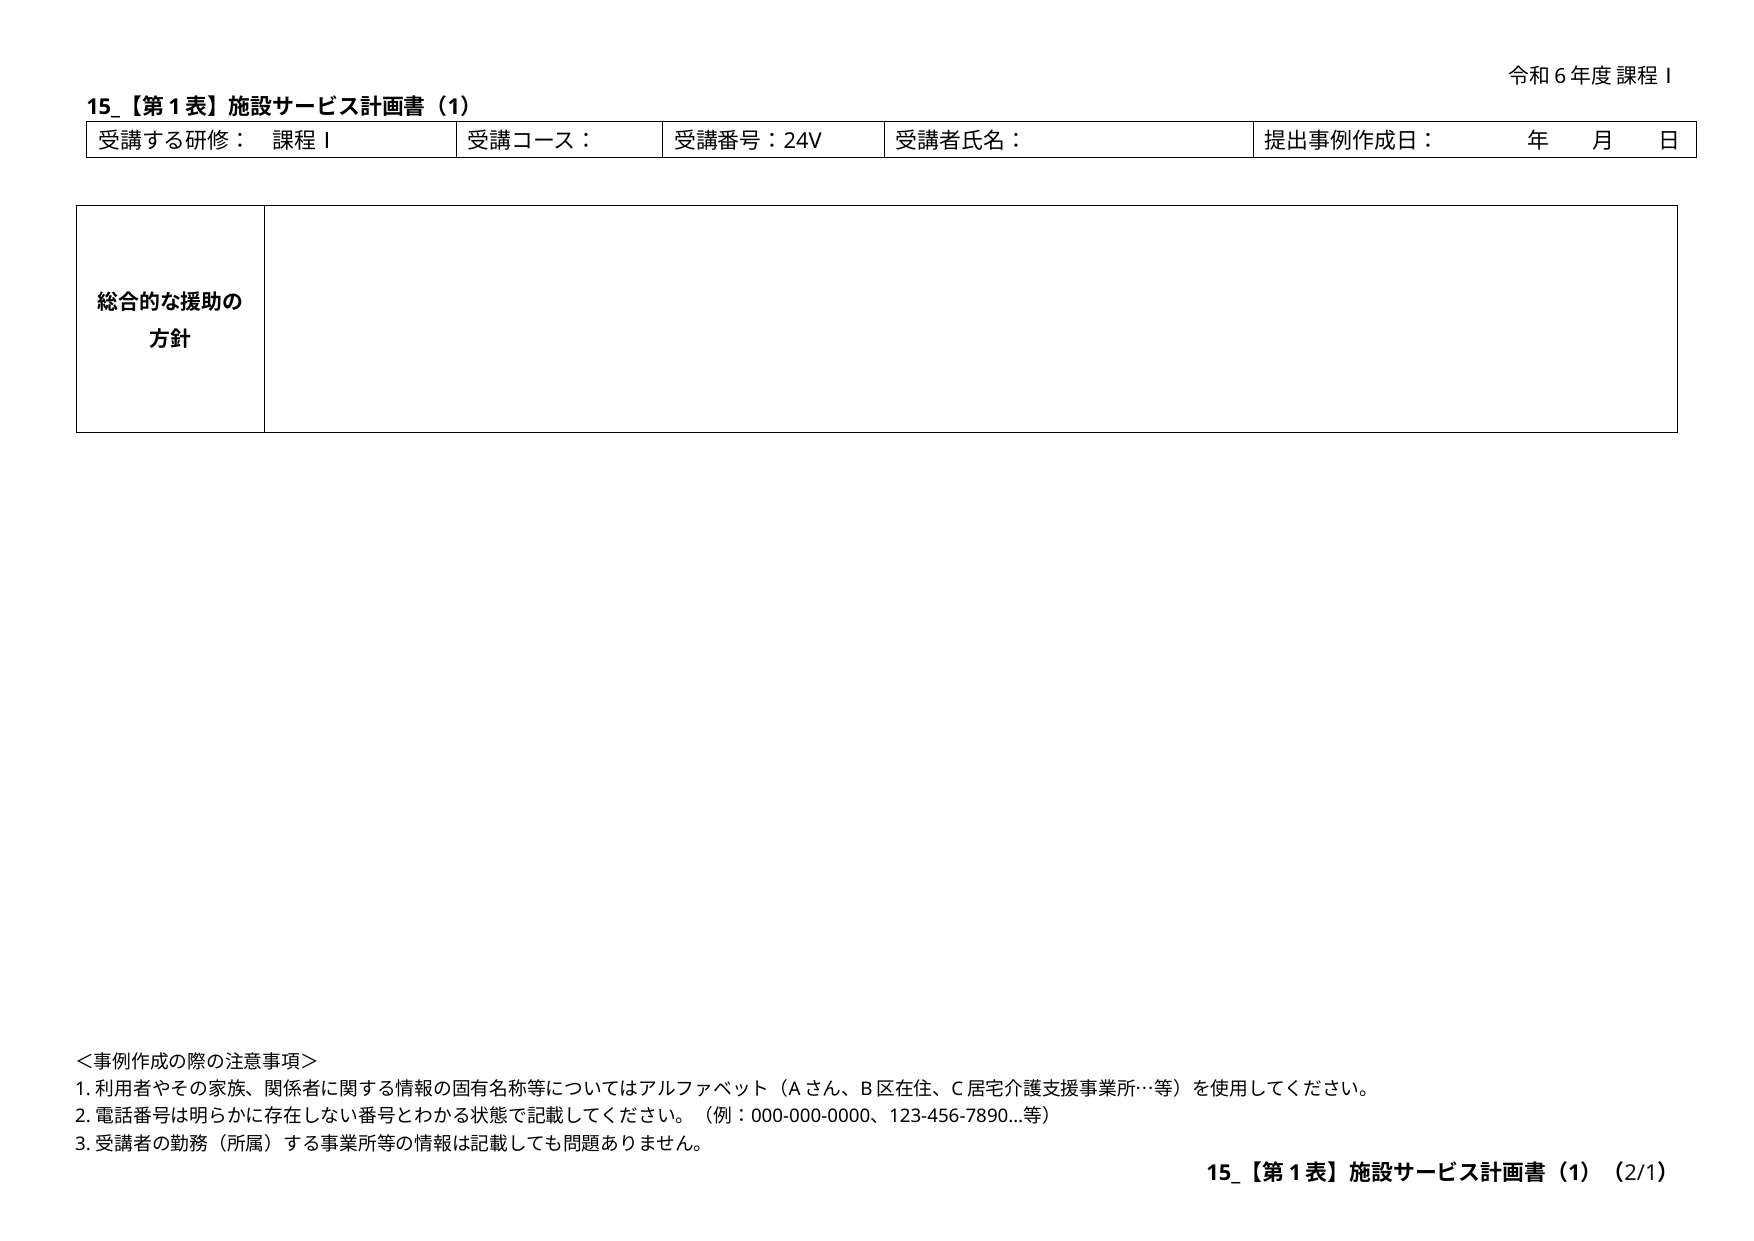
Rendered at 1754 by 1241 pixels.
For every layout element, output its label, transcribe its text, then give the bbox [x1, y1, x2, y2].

table_cell [265, 206, 1677, 432]
table_cell 総合的な援助の 方針 [77, 206, 264, 432]
